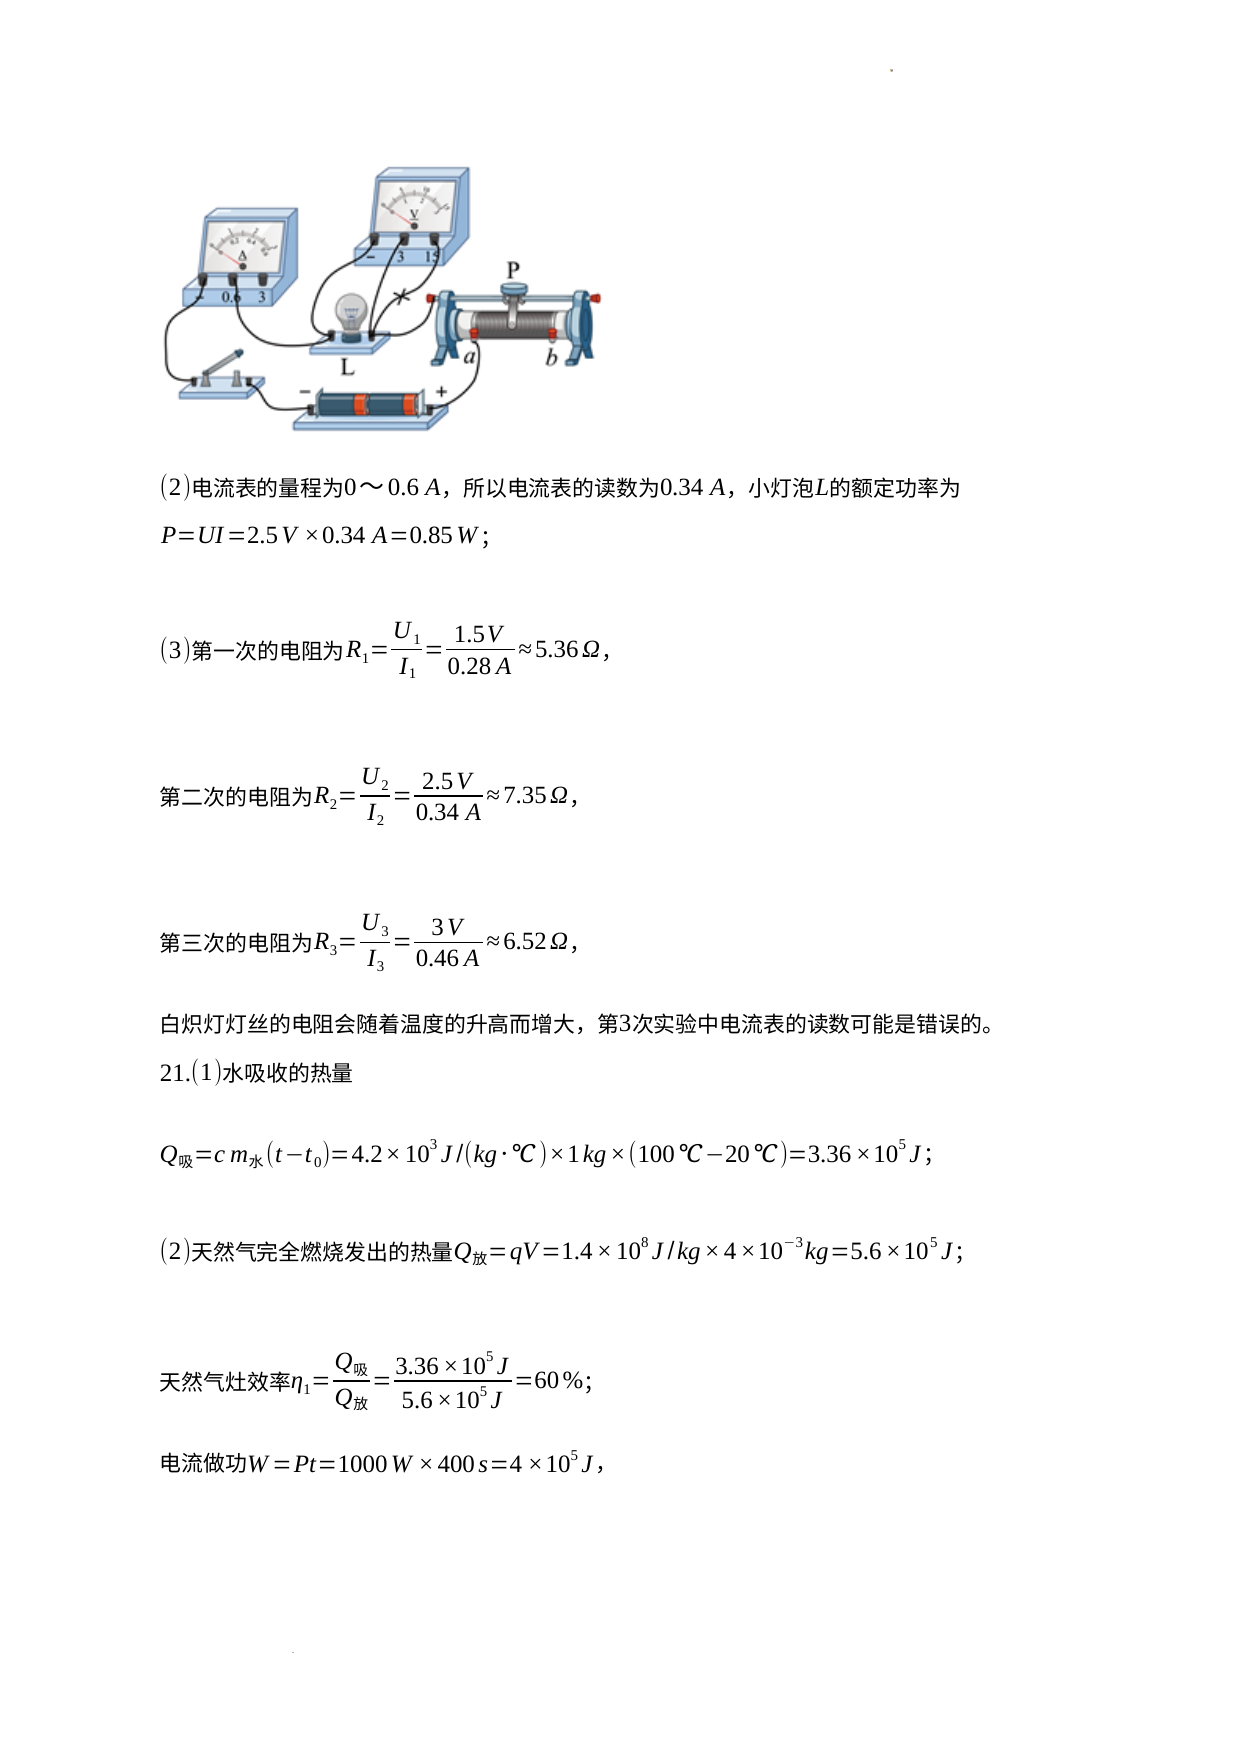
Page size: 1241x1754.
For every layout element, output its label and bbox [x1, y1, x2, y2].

picture [159, 161, 607, 436]
text [159, 162, 1081, 1478]
